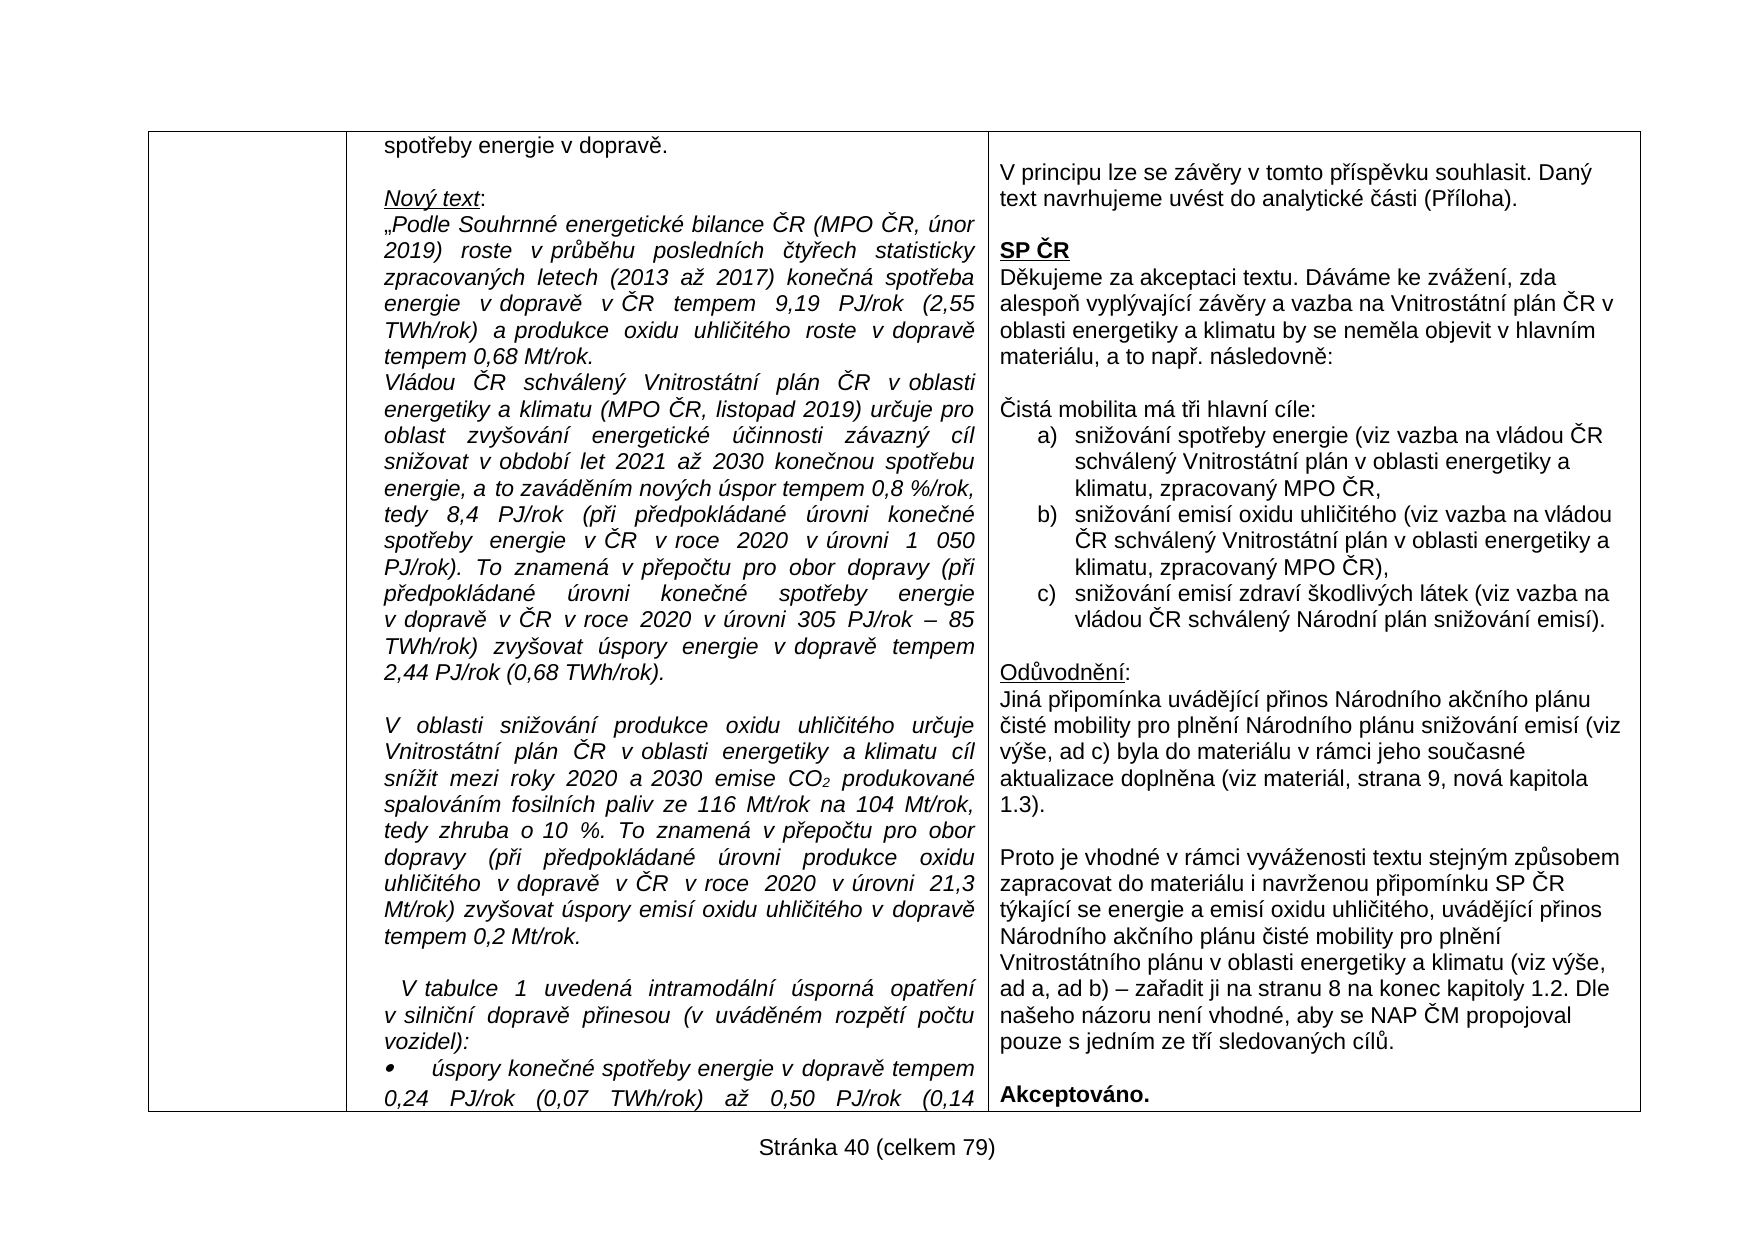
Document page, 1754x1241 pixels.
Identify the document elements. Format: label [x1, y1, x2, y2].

table_cell [989, 132, 1640, 1111]
table_cell [347, 132, 988, 1111]
